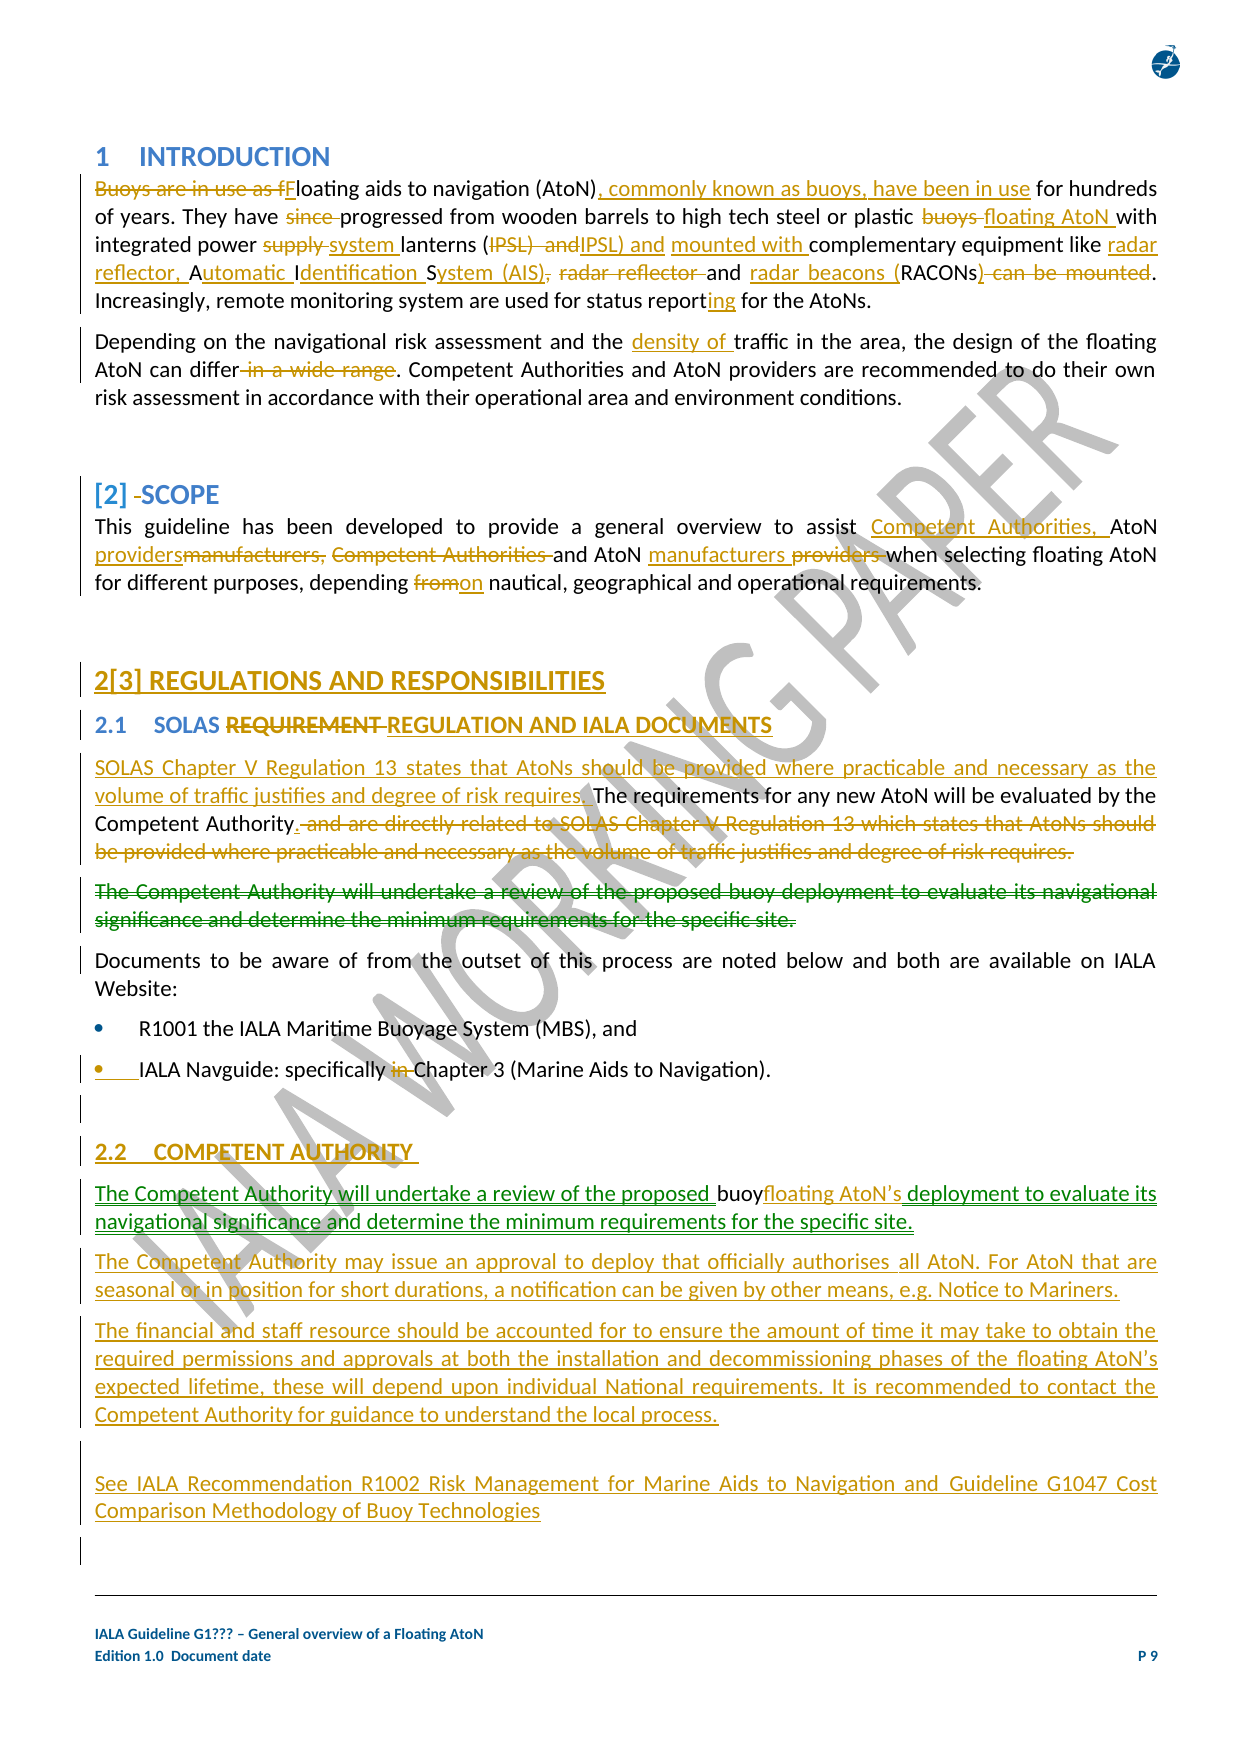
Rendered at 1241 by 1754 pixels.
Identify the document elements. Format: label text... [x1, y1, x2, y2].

text This guideline has been developed to provide a general overview to assist AtoN and AtoN when selecting floating AtoN for different purposes, depending nautical, geographical and operational requirements. [94, 512, 1157, 596]
text Documents to be aware of from the outset of this process are noted below and both are available on IALA Website: [94, 946, 1157, 1002]
text The requirements for any new AtoN will be evaluated by the Competent Authority [94, 778, 1157, 865]
text IALA Navguide: specifically Chapter 3 (Marine Aids to Navigation). [94, 1055, 1157, 1083]
subtitle SOLAS [94, 710, 1084, 740]
text The requirements for any new AtoN will be evaluated by the Competent Authority [94, 753, 1157, 777]
picture [1120, 0, 1239, 114]
text R1001 the IALA Maritime Buoyage System (MBS), and [94, 1014, 1157, 1042]
subtitle INTRODUCTION [94, 138, 1157, 174]
text Depending on the navigational risk assessment and the traffic in the area, the design of the floating AtoN can differ. Competent Authorities and AtoN providers are recommended to do their own risk assessment in accordance with their operational area and environment conditions. [94, 327, 1157, 411]
subtitle SCOPE [94, 476, 1157, 512]
text loating aids to navigation (AtoN) for hundreds of years. They have progressed from wooden barrels to high tech steel or plastic with integrated power lanterns ( complementary equipment like AIS and RACONs. Increasingly, remote monitoring system are used for status report for the AtoNs. [94, 174, 1157, 314]
